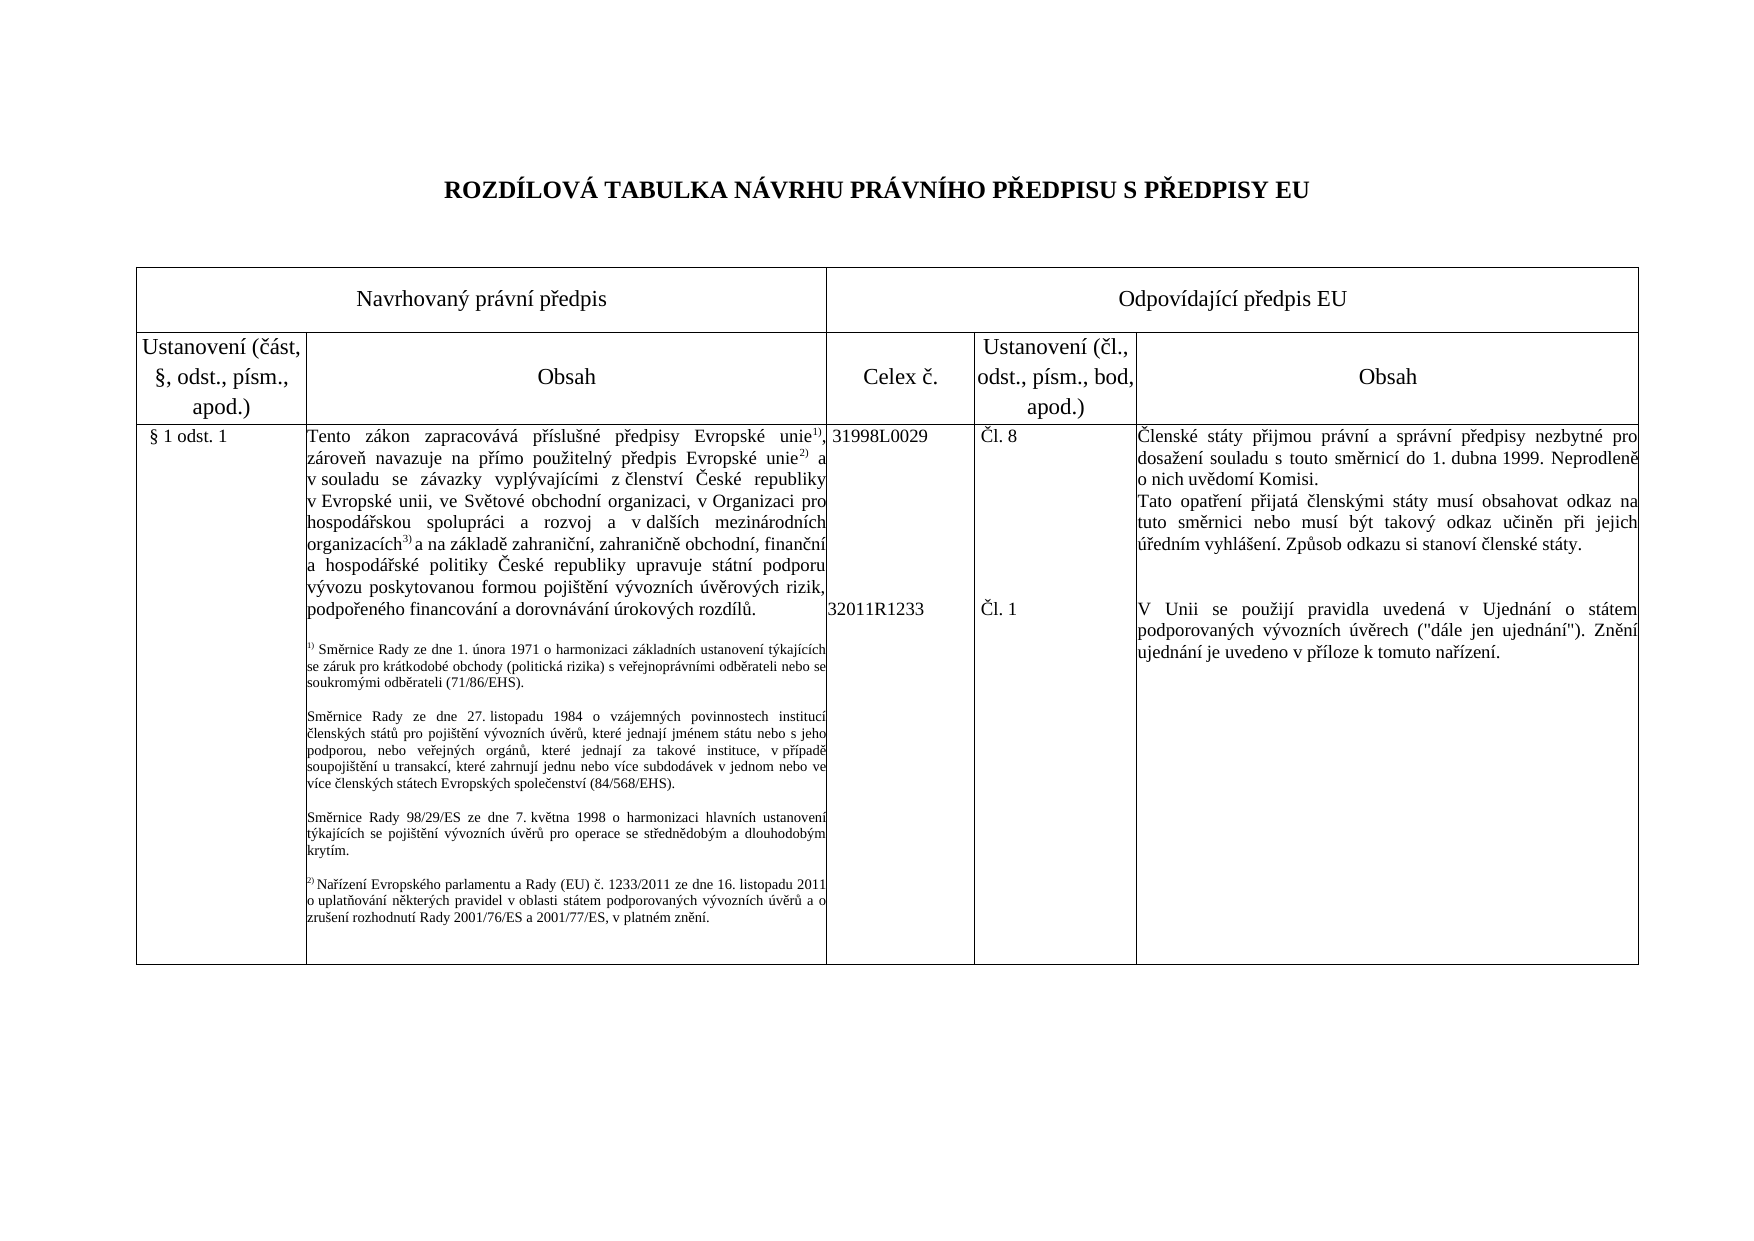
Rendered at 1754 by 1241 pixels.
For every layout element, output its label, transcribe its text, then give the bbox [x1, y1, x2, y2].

table_cell § 1 odst. 1 [137, 425, 306, 964]
table_cell Tento zákon zapracovává příslušné předpisy Evropské unie1), zároveň navazuje na přímo použitelný předpis Evropské unie2) a v souladu se závazky vyplývajícími z členství České republiky v Evropské unii, ve Světové obchodní organizaci, v Organizaci pro hospodářskou spolupráci a rozvoj a v dalších mezinárodních organizacích3) a na základě zahraniční, zahraničně obchodní, finanční a hospodářské politiky České republiky upravuje státní podporu vývozu poskytovanou formou pojištění vývozních úvěrových rizik, podpořeného financování a dorovnávání úrokových rozdílů. 1) Směrnice Rady ze dne 1. února 1971 o harmonizaci základních ustanovení týkajících se záruk pro krátkodobé obchody (politická rizika) s veřejnoprávními odběrateli nebo se soukromými odběrateli (71/86/EHS). Směrnice Rady ze dne 27. listopadu 1984 o vzájemných povinnostech institucí členských států pro pojištění vývozních úvěrů, které jednají jménem státu nebo s jeho podporou, nebo veřejných orgánů, které jednají za takové instituce, v případě soupojištění u transakcí, které zahrnují jednu nebo více subdodávek v jednom nebo ve více členských státech Evropských společenství (84/568/EHS). Směrnice Rady 98/29/ES ze dne 7. května 1998 o harmonizaci hlavních ustanovení týkajících se pojištění vývozních úvěrů pro operace se střednědobým a dlouhodobým krytím. 2) Nařízení Evropského parlamentu a Rady (EU) č. 1233/2011 ze dne 16. listopadu 2011 o uplatňování některých pravidel v oblasti státem podporovaných vývozních úvěrů a o zrušení rozhodnutí Rady 2001/76/ES a 2001/77/ES, v platném znění. [307, 425, 826, 964]
table_cell Obsah [1137, 333, 1638, 424]
table_cell 31998L0029 32011R1233 [827, 425, 974, 964]
table_cell Obsah [307, 333, 826, 424]
table_cell Celex č. [827, 333, 974, 424]
table_header Navrhovaný právní předpis [137, 268, 826, 332]
text ROZDÍLOVÁ TABULKA NÁVRHU PRÁVNÍHO PŘEDPISU S PŘEDPISY EU [148, 176, 1606, 204]
table_header Odpovídající předpis EU [827, 268, 1638, 332]
table_cell Ustanovení (část, §, odst., písm., apod.) [137, 333, 306, 424]
table_cell Ustanovení (čl., odst., písm., bod, apod.) [975, 333, 1136, 424]
table_cell Členské státy přijmou právní a správní předpisy nezbytné pro dosažení souladu s touto směrnicí do 1. dubna 1999. Neprodleně o nich uvědomí Komisi. Tato opatření přijatá členskými státy musí obsahovat odkaz na tuto směrnici nebo musí být takový odkaz učiněn při jejich úředním vyhlášení. Způsob odkazu si stanoví členské státy. V Unii se použijí pravidla uvedená v Ujednání o státem podporovaných vývozních úvěrech ("dále jen ujednání"). Znění ujednání je uvedeno v příloze k tomuto nařízení. [1137, 425, 1638, 964]
table_cell Čl. 8 Čl. 1 [975, 425, 1136, 964]
